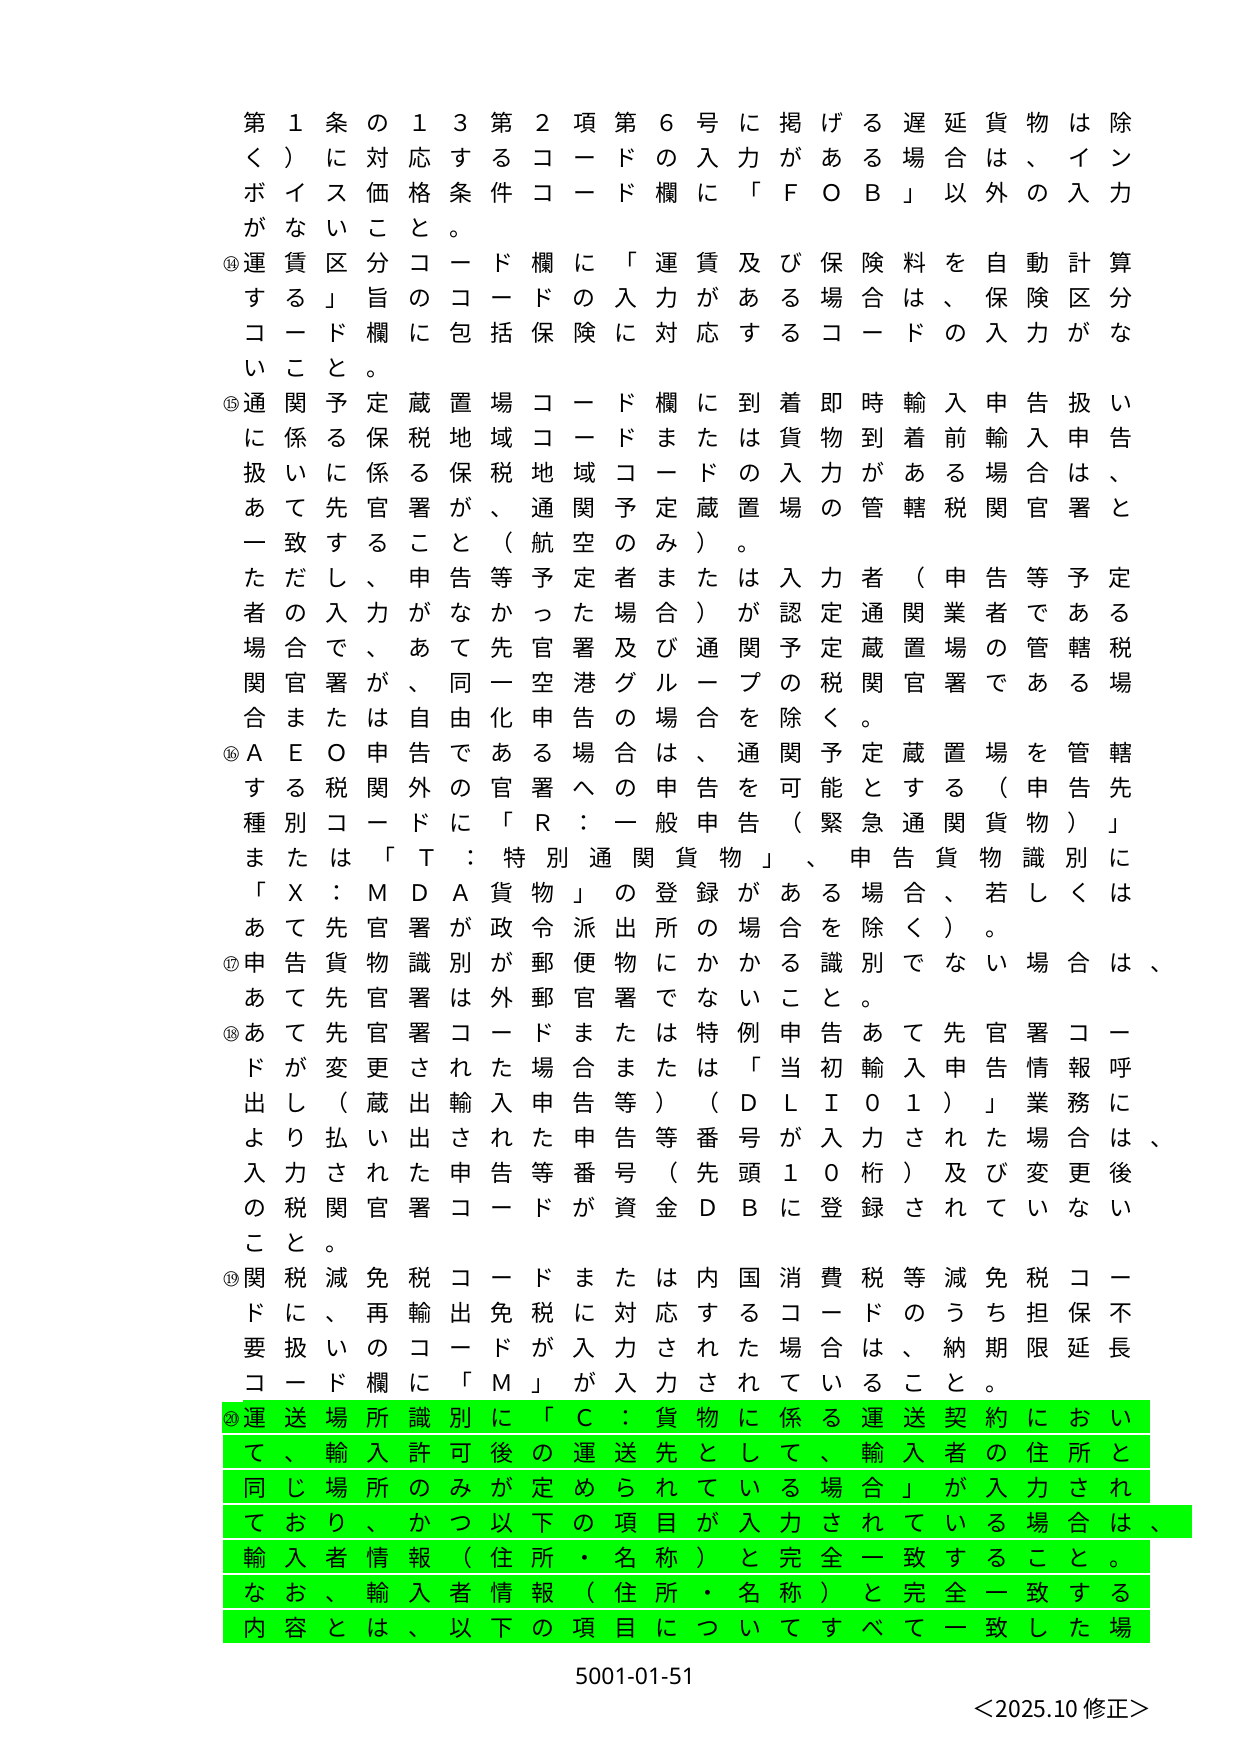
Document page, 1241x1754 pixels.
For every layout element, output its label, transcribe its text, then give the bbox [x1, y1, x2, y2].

text ⑮通関予定蔵置場コード欄に到着即時輸入申告扱いに係る保税地域コードまたは貨物到着前輸入申告扱いに係る保税地域コードの入力がある場合は、あて先官署が、通関予定蔵置場の管轄税関官署と一致すること（航空のみ）。 [202, 384, 1150, 559]
text ⑯ＡＥＯ申告である場合は、通関予定蔵置場を管轄する税関外の官署への申告を可能とする（申告先種別コードに「Ｒ：一般申告（緊急通関貨物）」または「Ｔ：特別通関貨物」、申告貨物識別に「Ｘ：ＭＤＡ貨物」の登録がある場合、若しくはあて先官署が政令派出所の場合を除く）。 [202, 734, 1150, 944]
text ⑭運賃区分コード欄に「運賃及び保険料を自動計算する」旨のコードの入力がある場合は、保険区分コード欄に包括保険に対応するコードの入力がないこと。 [202, 244, 1150, 384]
text ⑱あて先官署コードまたは特例申告あて先官署コードが変更された場合または「当初輸入申告情報呼出し（蔵出輸入申告等）（ＤＬＩ０１）」業務により払い出された申告等番号が入力された場合は、入力された申告等番号（先頭１０桁）及び変更後の税関官署コードが資金ＤＢに登録されていないこと。 [202, 1014, 1150, 1259]
text ⑰申告貨物識別が郵便物にかかる識別でない場合は、あて先官署は外郵官署でないこと。 [202, 944, 1150, 1014]
text ⑲関税減免税コードまたは内国消費税等減免税コードに、再輸出免税に対応するコードのうち担保不要扱いのコードが入力された場合は、納期限延長コード欄に「Ｍ」が入力されていること。 [202, 1259, 1150, 1399]
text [202, 1399, 1150, 1644]
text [202, 104, 1150, 244]
text ただし、申告等予定者または入力者（申告等予定者の入力がなかった場合）が認定通関業者である場合で、あて先官署及び通関予定蔵置場の管轄税関官署が、同一空港グループの税関官署である場合または自由化申告の場合を除く。 [222, 559, 1150, 734]
